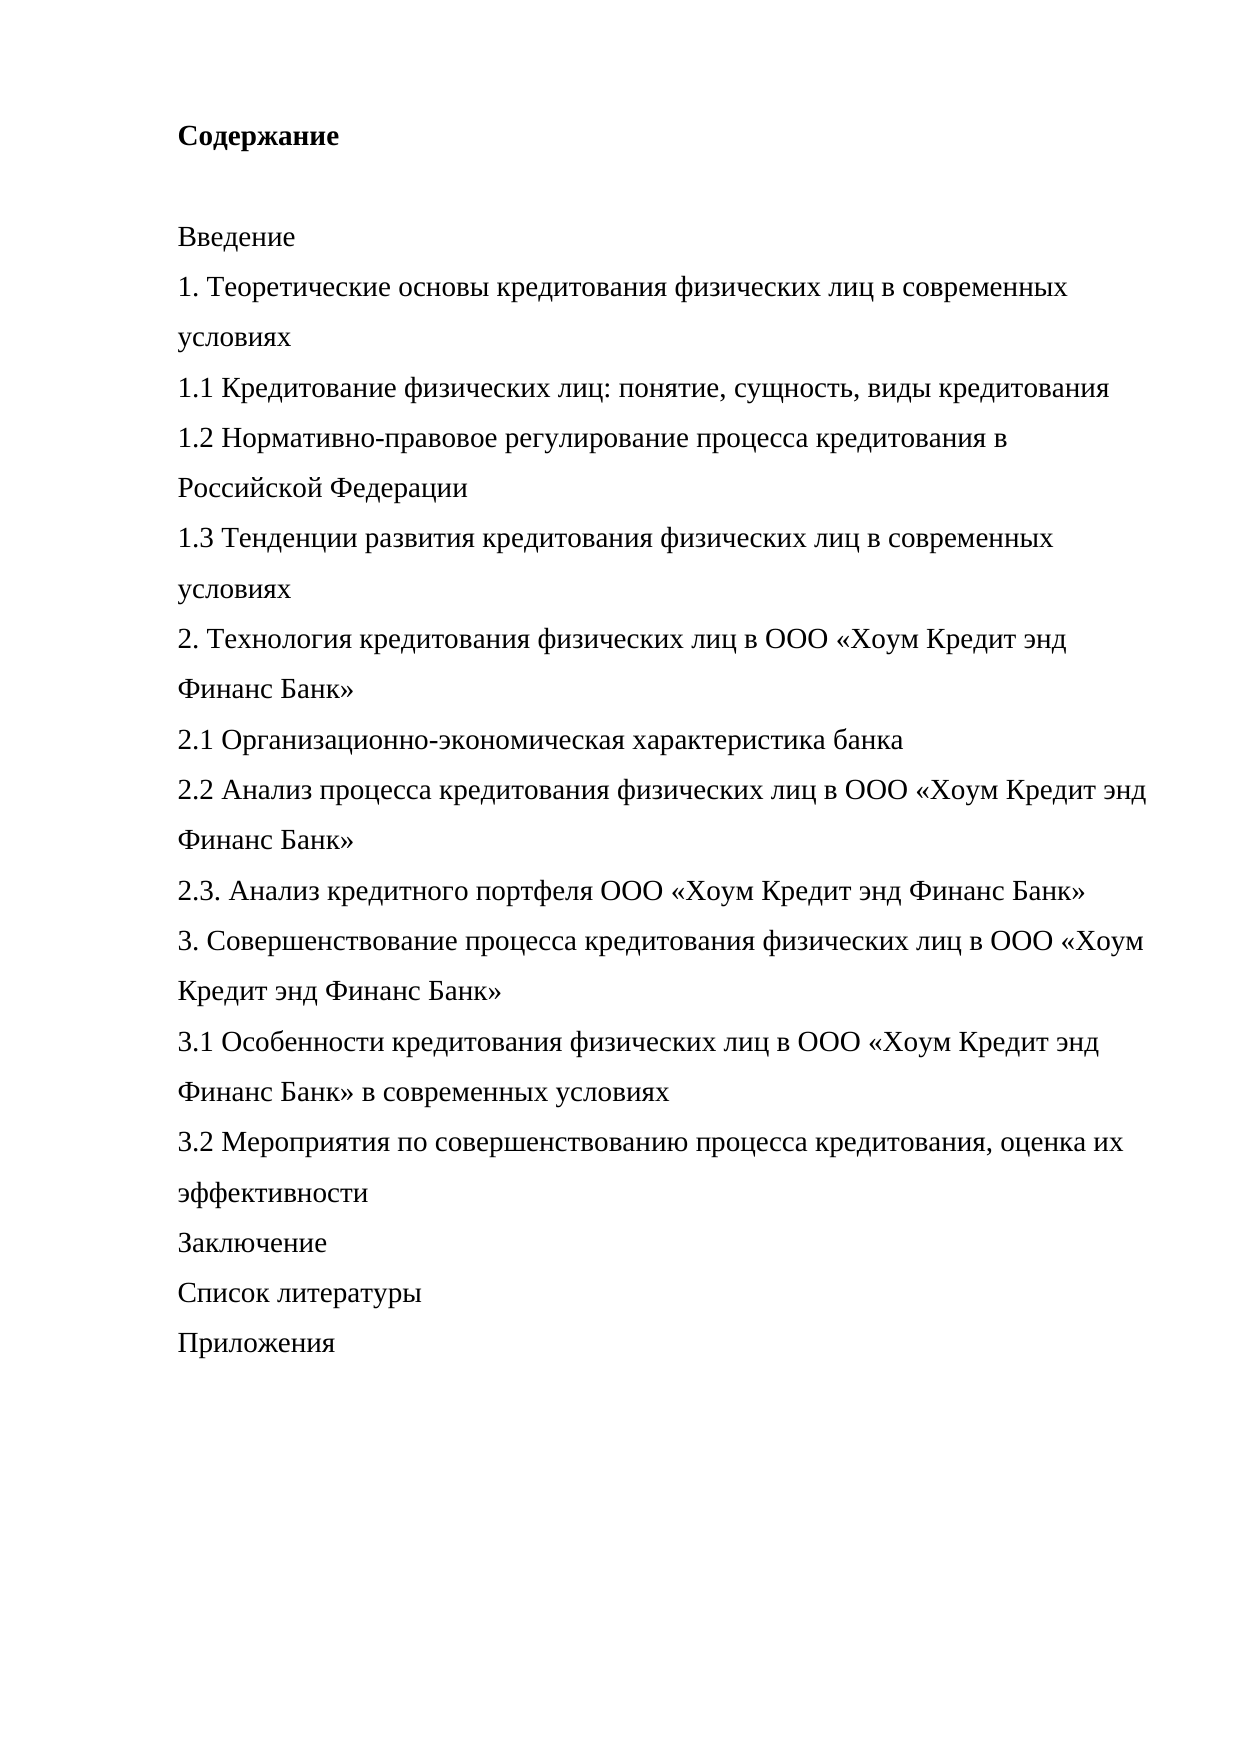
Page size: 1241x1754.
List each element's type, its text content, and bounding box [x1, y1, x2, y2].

text Заключение [177, 1225, 1152, 1258]
text Содержание [177, 118, 1152, 152]
text 2.1 Организационно-экономическая характеристика банка [177, 722, 1152, 755]
text 3.1 Особенности кредитования физических лиц в ООО «Хоум Кредит энд Финанс Банк» в современных условиях [177, 1024, 1152, 1108]
text Приложения [177, 1326, 1152, 1359]
text 3.2 Мероприятия по совершенствованию процесса кредитования, оценка их эффективности [177, 1124, 1152, 1208]
text Введение [177, 219, 1152, 252]
text Список литературы [177, 1275, 1152, 1309]
text 2.2 Анализ процесса кредитования физических лиц в ООО «Хоум Кредит энд Финанс Банк» [177, 772, 1152, 856]
text 3. Совершенствование процесса кредитования физических лиц в ООО «Хоум Кредит энд Финанс Банк» [177, 923, 1152, 1007]
text 1.1 Кредитование физических лиц: понятие, сущность, виды кредитования [177, 370, 1152, 403]
text 2.3. Анализ кредитного портфеля ООО «Хоум Кредит энд Финанс Банк» [177, 873, 1152, 906]
text 1. Теоретические основы кредитования физических лиц в современных условиях [177, 269, 1152, 353]
text 2. Технология кредитования физических лиц в ООО «Хоум Кредит энд Финанс Банк» [177, 621, 1152, 705]
text 1.2 Нормативно-правовое регулирование процесса кредитования в Российской Федерации [177, 420, 1152, 504]
text 1.3 Тенденции развития кредитования физических лиц в современных условиях [177, 521, 1152, 604]
